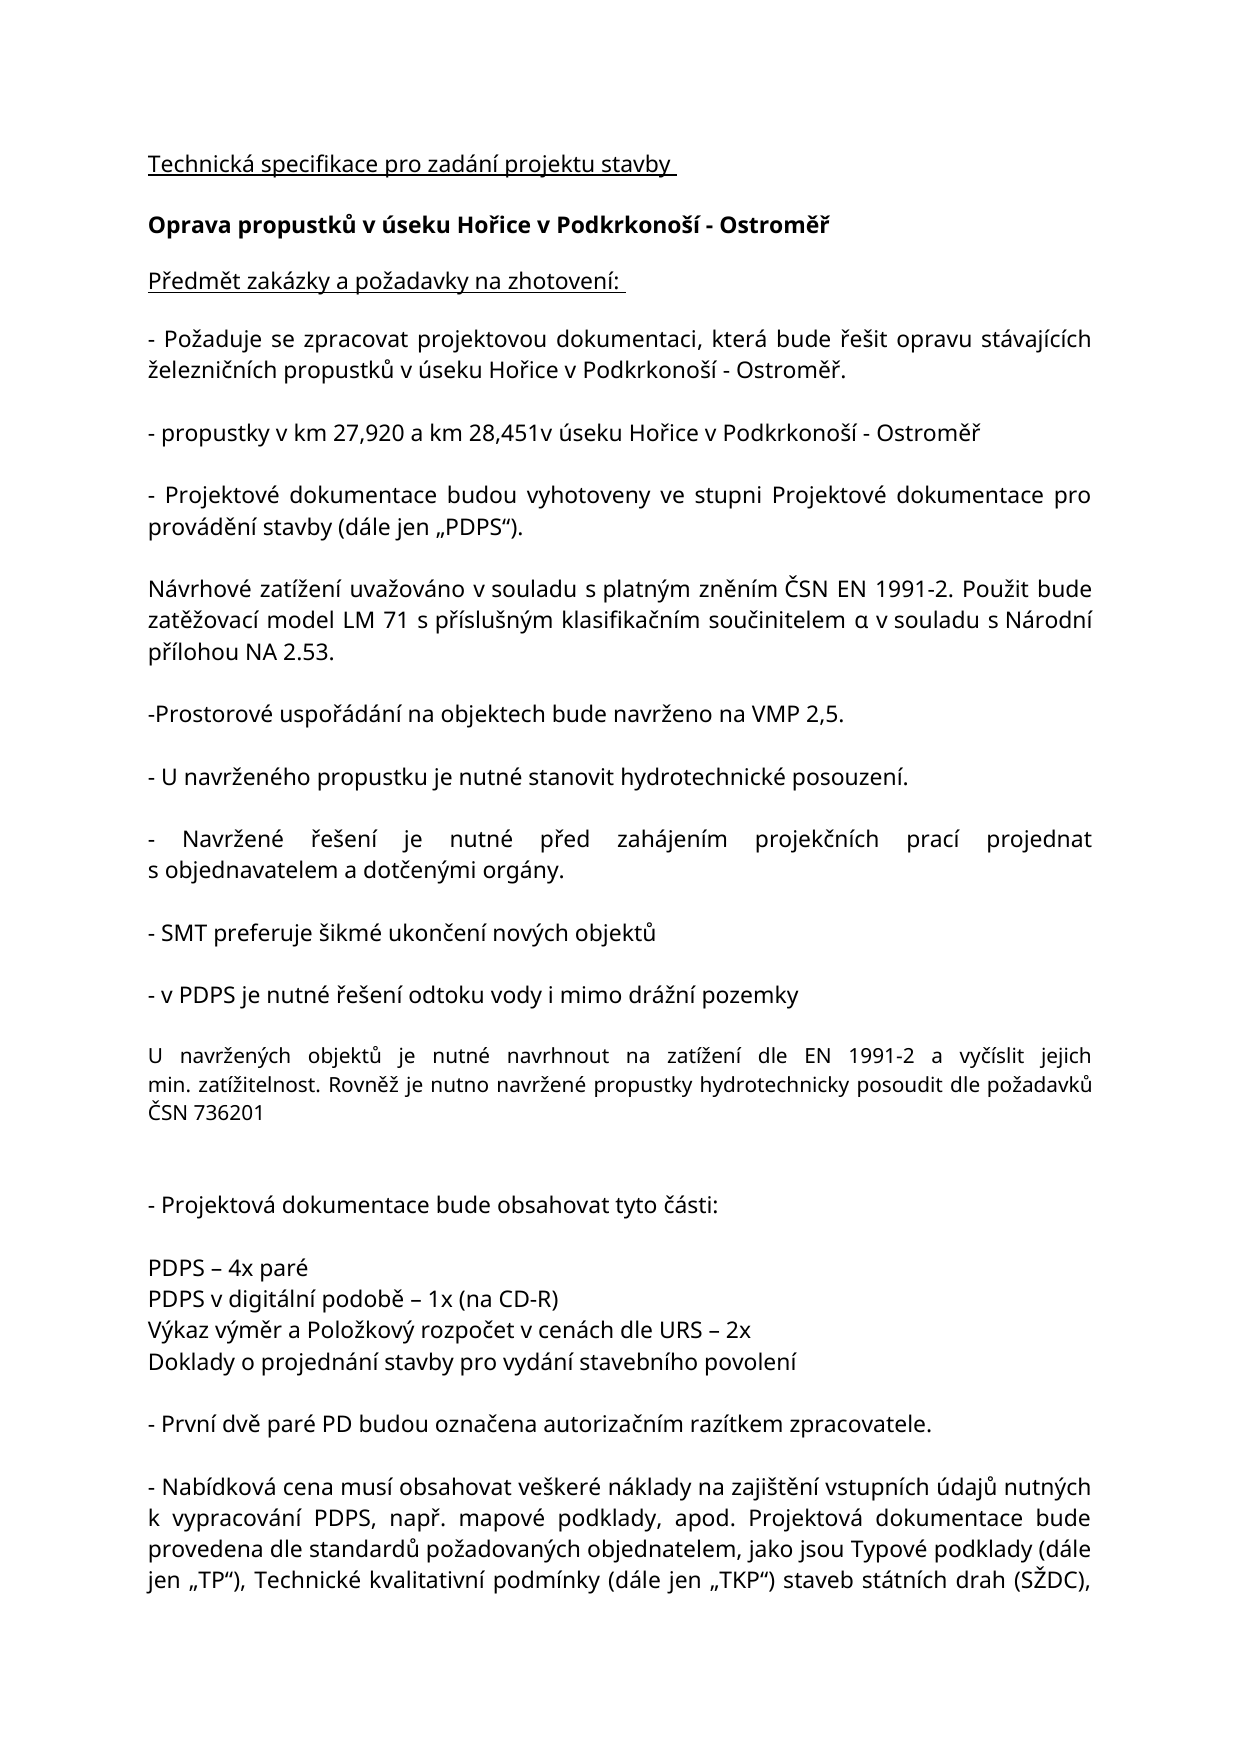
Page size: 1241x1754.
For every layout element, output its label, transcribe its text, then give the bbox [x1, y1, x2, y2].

text Oprava propustků v úseku Hořice v Podkrkonoší - Ostroměř [148, 208, 1093, 240]
text -Prostorové uspořádání na objektech bude navrženo na VMP 2,5. [148, 698, 1093, 729]
text - v PDPS je nutné řešení odtoku vody i mimo drážní pozemky [148, 979, 1093, 1010]
text PDPS – 4x paré [148, 1252, 1093, 1283]
text Předmět zakázky a požadavky na zhotovení: [148, 265, 1093, 297]
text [148, 1471, 1093, 1596]
text Technická specifikace pro zadání projektu stavby [148, 148, 1093, 179]
text - Požaduje se zpracovat projektovou dokumentaci, která bude řešit opravu stávajících železničních propustků v úseku Hořice v Podkrkonoší - Ostroměř. [148, 323, 1093, 385]
text Návrhové zatížení uvažováno v souladu s platným zněním ČSN EN 1991-2. Použit bude zatěžovací model LM 71 s příslušným klasifikačním součinitelem α v souladu s Národní přílohou NA 2.53. [148, 573, 1093, 667]
text Doklady o projednání stavby pro vydání stavebního povolení [148, 1346, 1093, 1377]
text - SMT preferuje šikmé ukončení nových objektů [148, 917, 1093, 948]
text - Projektové dokumentace budou vyhotoveny ve stupni Projektové dokumentace pro provádění stavby (dále jen „PDPS“). [148, 479, 1093, 542]
text - propustky v km 27,920 a km 28,451v úseku Hořice v Podkrkonoší - Ostroměř [148, 417, 1093, 448]
text - Projektová dokumentace bude obsahovat tyto části: [148, 1189, 1093, 1221]
text - První dvě paré PD budou označena autorizačním razítkem zpracovatele. [148, 1408, 1093, 1439]
text PDPS v digitální podobě – 1x (na CD-R) [148, 1283, 1093, 1314]
text Výkaz výměr a Položkový rozpočet v cenách dle URS – 2x [148, 1314, 1093, 1346]
text U navržených objektů je nutné navrhnout na zatížení dle EN 1991-2 a vyčíslit jejich min. zatížitelnost. Rovněž je nutno navržené propustky hydrotechnicky posoudit dle požadavků ČSN 736201 [148, 1042, 1093, 1127]
text - U navrženého propustku je nutné stanovit hydrotechnické posouzení. [148, 760, 1093, 792]
text - Navržené řešení je nutné před zahájením projekčních prací projednat s objednavatelem a dotčenými orgány. [148, 823, 1093, 885]
